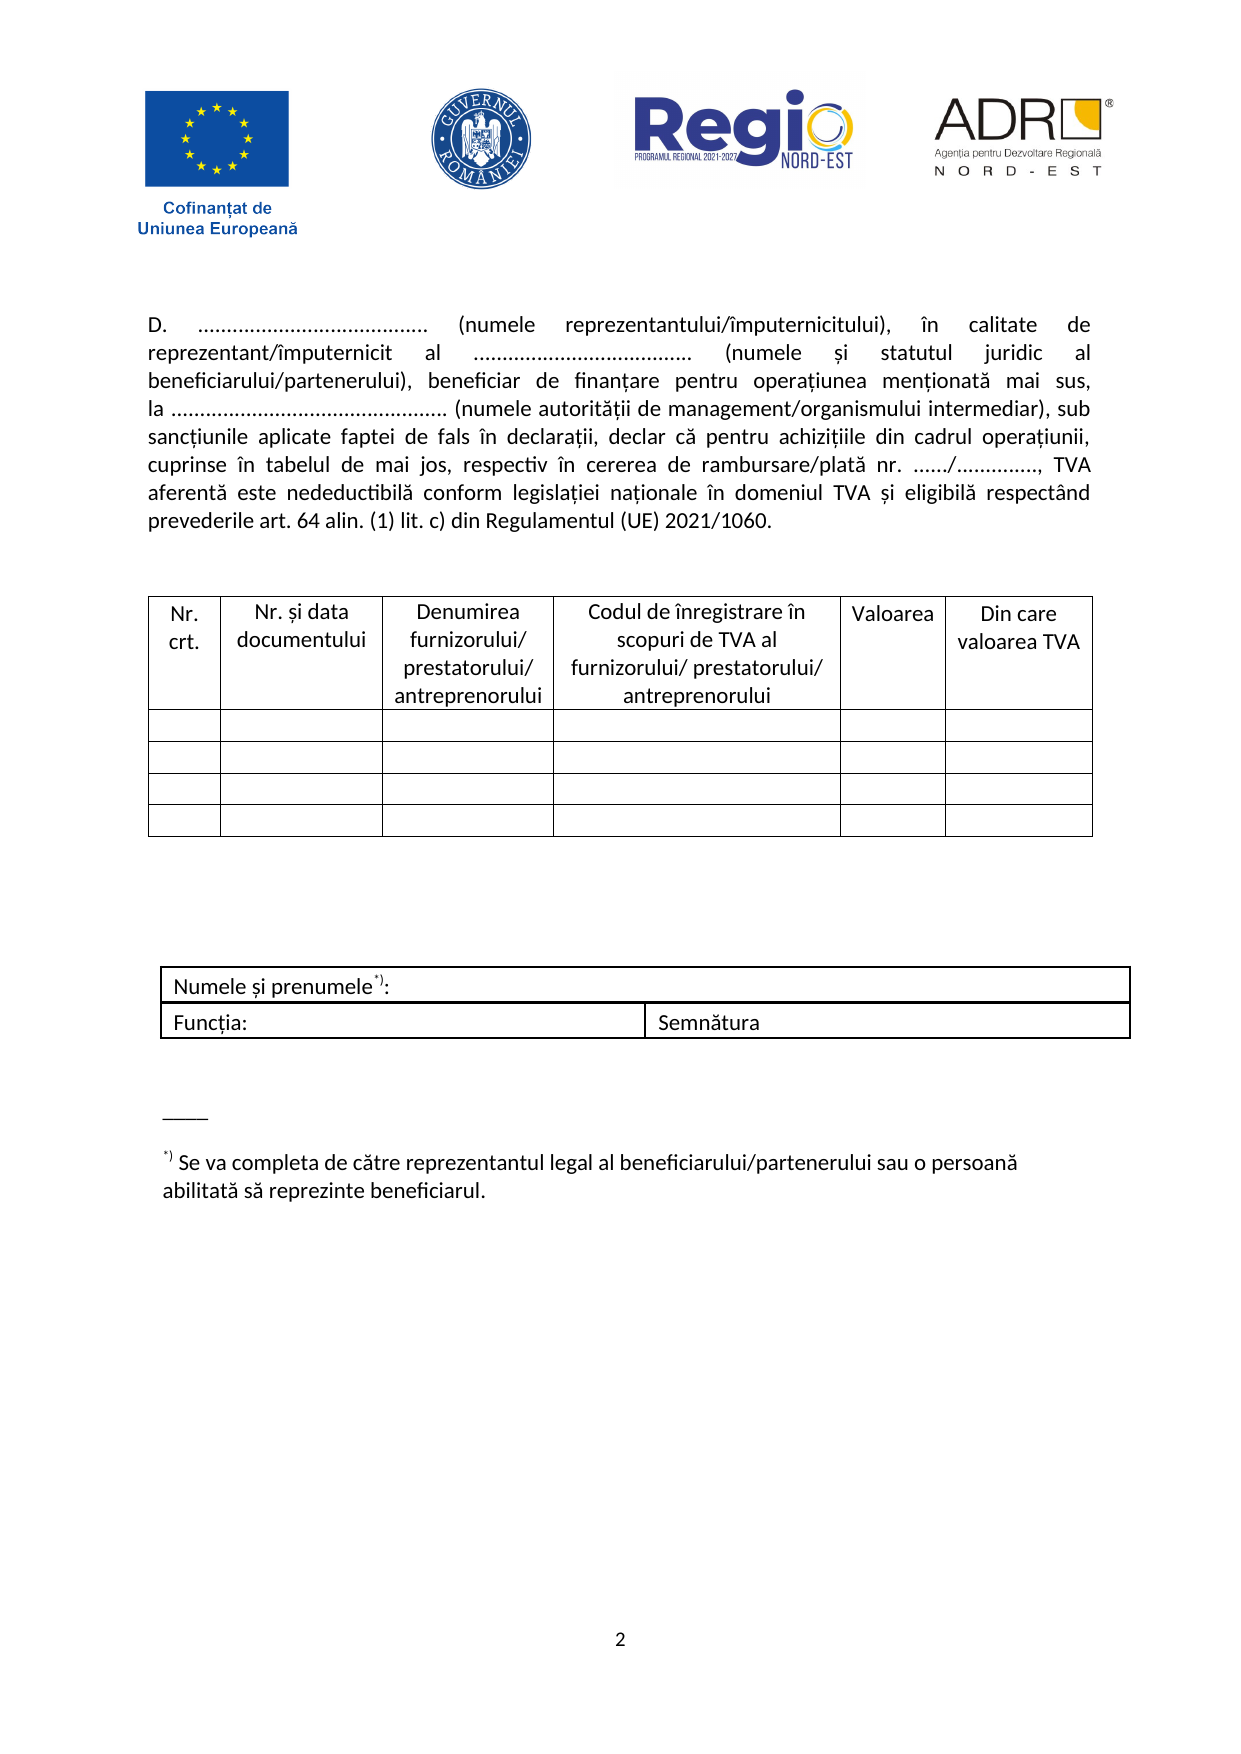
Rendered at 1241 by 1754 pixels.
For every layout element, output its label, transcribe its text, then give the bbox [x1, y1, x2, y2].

table_cell [383, 805, 553, 836]
picture [614, 71, 867, 189]
table_cell [383, 710, 553, 741]
table_header Nr. crt. [149, 597, 220, 709]
table_cell [383, 774, 553, 804]
table_cell [221, 710, 382, 741]
table_cell [149, 710, 220, 741]
text *) Se va completa de către reprezentantul legal al beneficiarului/partenerului sau o persoană abilitată să reprezinte beneficiarul. [162, 1148, 1092, 1204]
table_cell Semnătura [646, 1004, 1129, 1037]
table_cell [221, 805, 382, 836]
table_cell [554, 774, 840, 804]
table_cell [946, 742, 1092, 772]
text ____ [162, 1095, 1092, 1123]
table_cell [221, 774, 382, 804]
table_cell [841, 774, 945, 804]
table_header Codul de înregistrare în scopuri de TVA al furnizorului/ prestatorului/ antreprenorului [554, 597, 840, 709]
table_cell [554, 710, 840, 741]
picture [934, 98, 1114, 176]
table_cell [149, 742, 220, 772]
table_cell [946, 774, 1092, 804]
table_cell [383, 742, 553, 772]
table_cell [221, 742, 382, 772]
text D. ........................................ (numele reprezentantului/împuternicitului), în calitate de reprezentant/împuternicit al ...................................... (numele și statutul juridic al beneficiarului/partenerului), beneficiar de finanțare pentru operațiunea menționată mai sus, la ................................................ (numele autorității de management/organismului intermediar), sub sancțiunile aplicate faptei de fals în declarații, declar că pentru achizițiile din cadrul operațiunii, cuprinse în tabelul de mai jos, respectiv în cererea de rambursare/plată nr. ....../.............., TVA aferentă este nedeductibilă conform legislației naționale în domeniul TVA și eligibilă respectând prevederile art. 64 alin. (1) lit. c) din Regulamentul (UE) 2021/1060. [148, 310, 1092, 534]
table_header Denumirea furnizorului/ prestatorului/ antreprenorului [383, 597, 553, 709]
picture [430, 87, 532, 190]
table_cell [946, 710, 1092, 741]
table_header Valoarea [841, 597, 945, 709]
picture [128, 73, 306, 253]
table_cell [149, 805, 220, 836]
table_cell [841, 742, 945, 772]
table_cell [946, 805, 1092, 836]
table_header Nr. și data documentului [221, 597, 382, 709]
table_cell [554, 805, 840, 836]
table_header Din care valoarea TVA [946, 597, 1092, 709]
table_header Numele și prenumele*): [162, 968, 1129, 1001]
table_cell Funcția: [162, 1004, 644, 1037]
table_cell [841, 710, 945, 741]
table_cell [841, 805, 945, 836]
table_cell [149, 774, 220, 804]
table_cell [554, 742, 840, 772]
